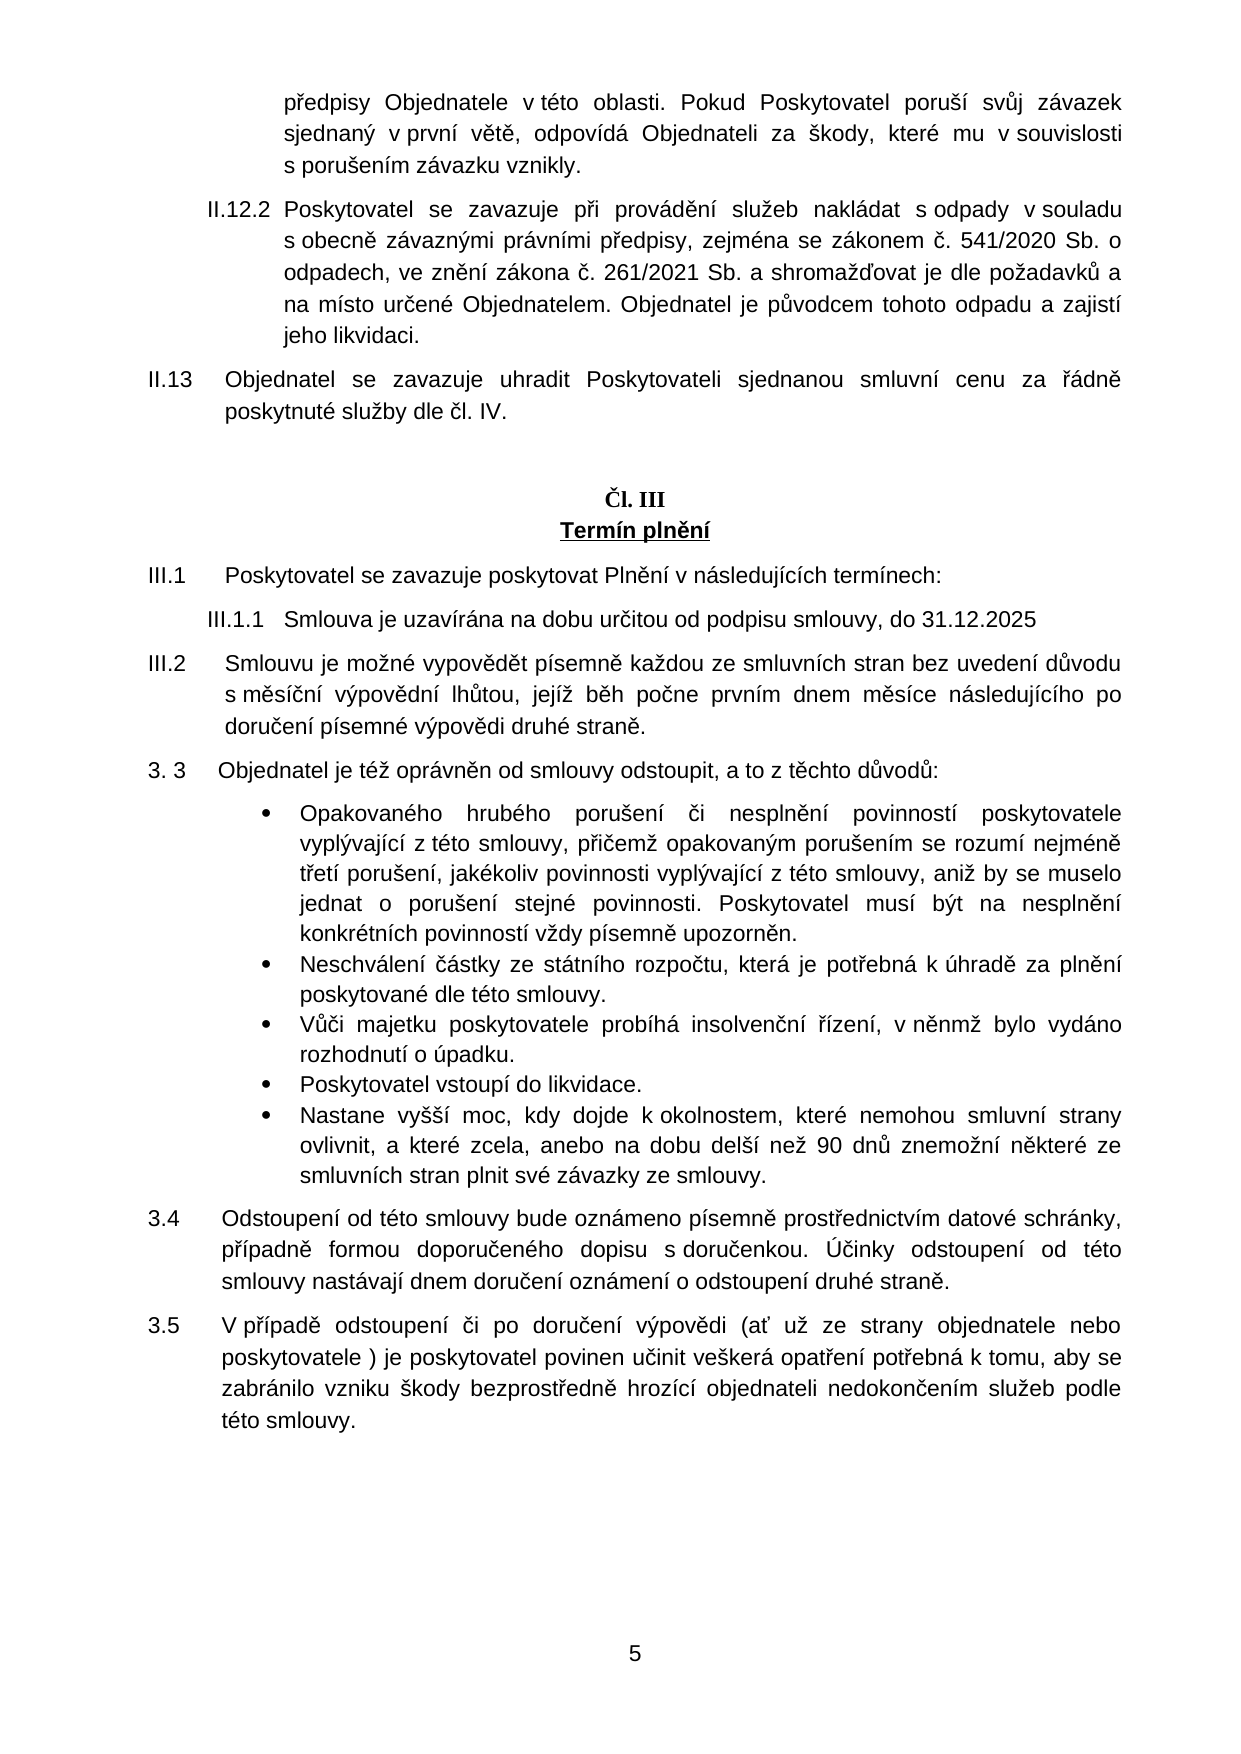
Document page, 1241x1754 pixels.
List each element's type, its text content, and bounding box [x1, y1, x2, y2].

list Smlouva je uzavírána na dobu určitou od podpisu smlouvy, do 31.12.2025 [207, 606, 1122, 632]
text 3.4 Odstoupení od této smlouvy bude oznámeno písemně prostřednictvím datové schránky, případně formou doporučeného dopisu s doručenkou. Účinky odstoupení od této smlouvy nastávají dnem doručení oznámení o odstoupení druhé straně. [148, 1205, 1122, 1294]
list Nastane vyšší moc, kdy dojde k okolnostem, které nemohou smluvní strany ovlivnit, a které zcela, anebo na dobu delší než 90 dnů znemožní některé ze smluvních stran plnit své závazky ze smlouvy. [262, 1102, 1122, 1188]
list Vůči majetku poskytovatele probíhá insolvenční řízení, v něnmž bylo vydáno rozhodnutí o úpadku. [262, 1011, 1122, 1068]
list Poskytovatel vstoupí do likvidace. [262, 1071, 1122, 1098]
list Poskytovatel se zavazuje při provádění služeb nakládat s odpady v souladu s obecně závaznými právními předpisy, zejména se zákonem č. 541/2020 Sb. o odpadech, ve znění zákona č. 261/2021 Sb. a shromažďovat je dle požadavků a na místo určené Objednatelem. Objednatel je původcem tohoto odpadu a zajistí jeho likvidaci. [207, 196, 1122, 348]
text 3. 3 Objednatel je též oprávněn od smlouvy odstoupit, a to z těchto důvodů: [148, 757, 1122, 783]
text 3.5 V případě odstoupení či po doručení výpovědi (ať už ze strany objednatele nebo poskytovatele ) je poskytovatel povinen učinit veškerá opatření potřebná k tomu, aby se zabránilo vzniku škody bezprostředně hrozící objednateli nedokončením služeb podle této smlouvy. [148, 1312, 1122, 1433]
list Smlouvu je možné vypovědět písemně každou ze smluvních stran bez uvedení důvodu s měsíční výpovědní lhůtou, jejíž běh počne prvním dnem měsíce následujícího po doručení písemné výpovědi druhé straně. [148, 650, 1122, 739]
list Poskytovatel se zavazuje poskytovat Plnění v následujících termínech: [148, 562, 1122, 588]
list Opakovaného hrubého porušení či nesplnění povinností poskytovatele vyplývající z této smlouvy, přičemž opakovaným porušením se rozumí nejméně třetí porušení, jakékoliv povinnosti vyplývající z této smlouvy, aniž by se muselo jednat o porušení stejné povinnosti. Poskytovatel musí být na nesplnění konkrétních povinností vždy písemně upozorněn. [262, 799, 1122, 947]
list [207, 89, 1122, 178]
list Neschválení částky ze státního rozpočtu, která je potřebná k úhradě za plnění poskytované dle této smlouvy. [262, 951, 1122, 1007]
list Objednatel se zavazuje uhradit Poskytovateli sjednanou smluvní cenu za řádně poskytnuté služby dle čl. IV. [148, 366, 1122, 424]
text Termín plnění [148, 486, 1122, 544]
